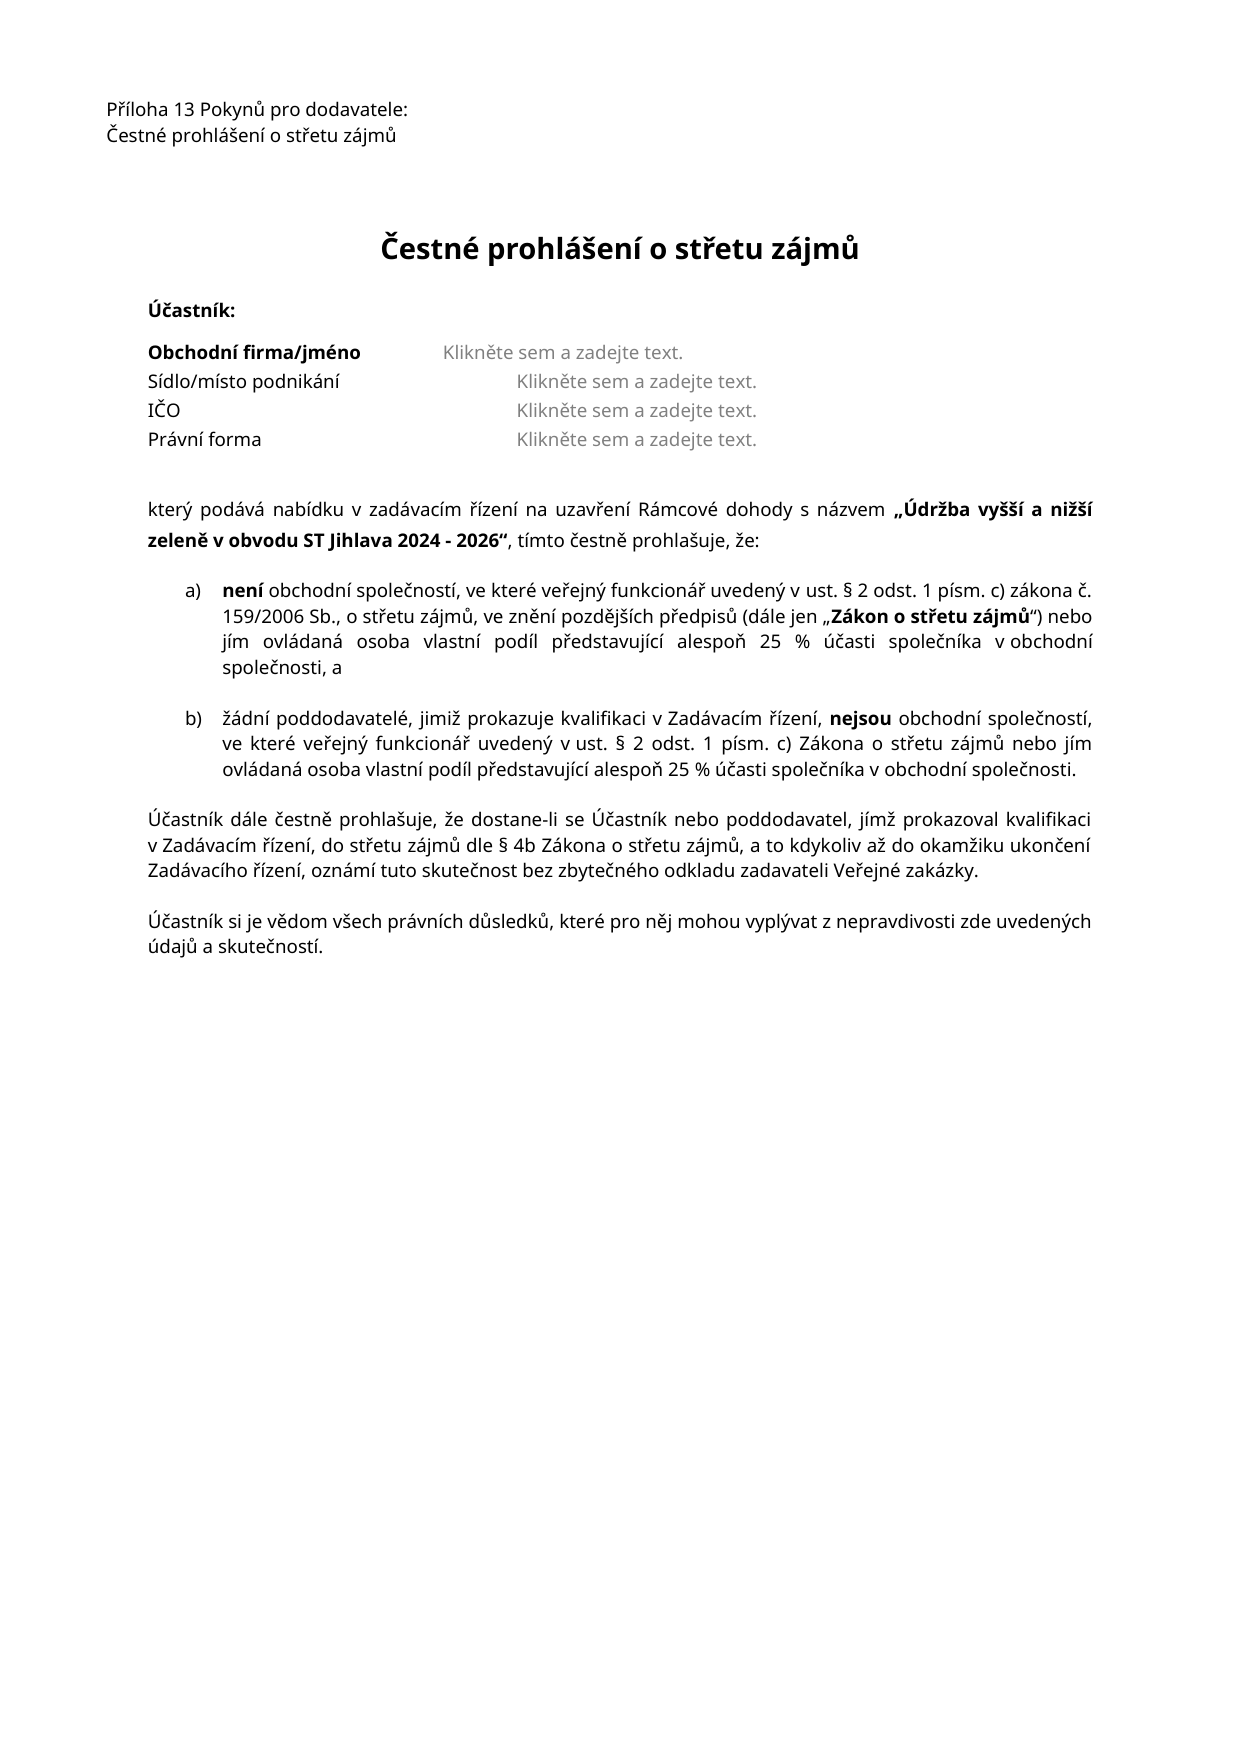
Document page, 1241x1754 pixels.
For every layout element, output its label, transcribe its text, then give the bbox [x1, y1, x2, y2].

text Účastník dále čestně prohlašuje, že dostane-li se Účastník nebo poddodavatel, jímž prokazoval kvalifikaci v Zadávacím řízení, do střetu zájmů dle § 4b Zákona o střetu zájmů, a to kdykoliv až do okamžiku ukončení Zadávacího řízení, oznámí tuto skutečnost bez zbytečného odkladu zadavateli Veřejné zakázky. [148, 806, 1093, 883]
text IČO [148, 394, 1093, 423]
title Čestné prohlášení o střetu zájmů [148, 228, 1093, 268]
text Sídlo/místo podnikání [148, 365, 1093, 394]
text Právní forma [148, 423, 1093, 452]
text Účastník si je vědom všech právních důsledků, které pro něj mohou vyplývat z nepravdivosti zde uvedených údajů a skutečností. [148, 908, 1093, 959]
list není obchodní společností, ve které veřejný funkcionář uvedený v ust. § 2 odst. 1 písm. c) zákona č. 159/2006 Sb., o střetu zájmů, ve znění pozdějších předpisů (dále jen „Zákon o střetu zájmů“) nebo jím ovládaná osoba vlastní podíl představující alespoň 25 % účasti společníka v obchodní společnosti, a [185, 578, 1093, 680]
list žádní poddodavatelé, jimiž prokazuje kvalifikaci v Zadávacím řízení, nejsou obchodní společností, ve které veřejný funkcionář uvedený v ust. § 2 odst. 1 písm. c) Zákona o střetu zájmů nebo jím ovládaná osoba vlastní podíl představující alespoň 25 % účasti společníka v obchodní společnosti. [185, 705, 1093, 781]
text Účastník: [148, 293, 1093, 324]
text který podává nabídku v zadávacím řízení na uzavření Rámcové dohody s názvem „Údržba vyšší a nižší zeleně v obvodu ST Jihlava 2024 - 2026“, tímto čestně prohlašuje, že: [148, 490, 1093, 553]
text Obchodní firma/jméno [148, 336, 1093, 365]
